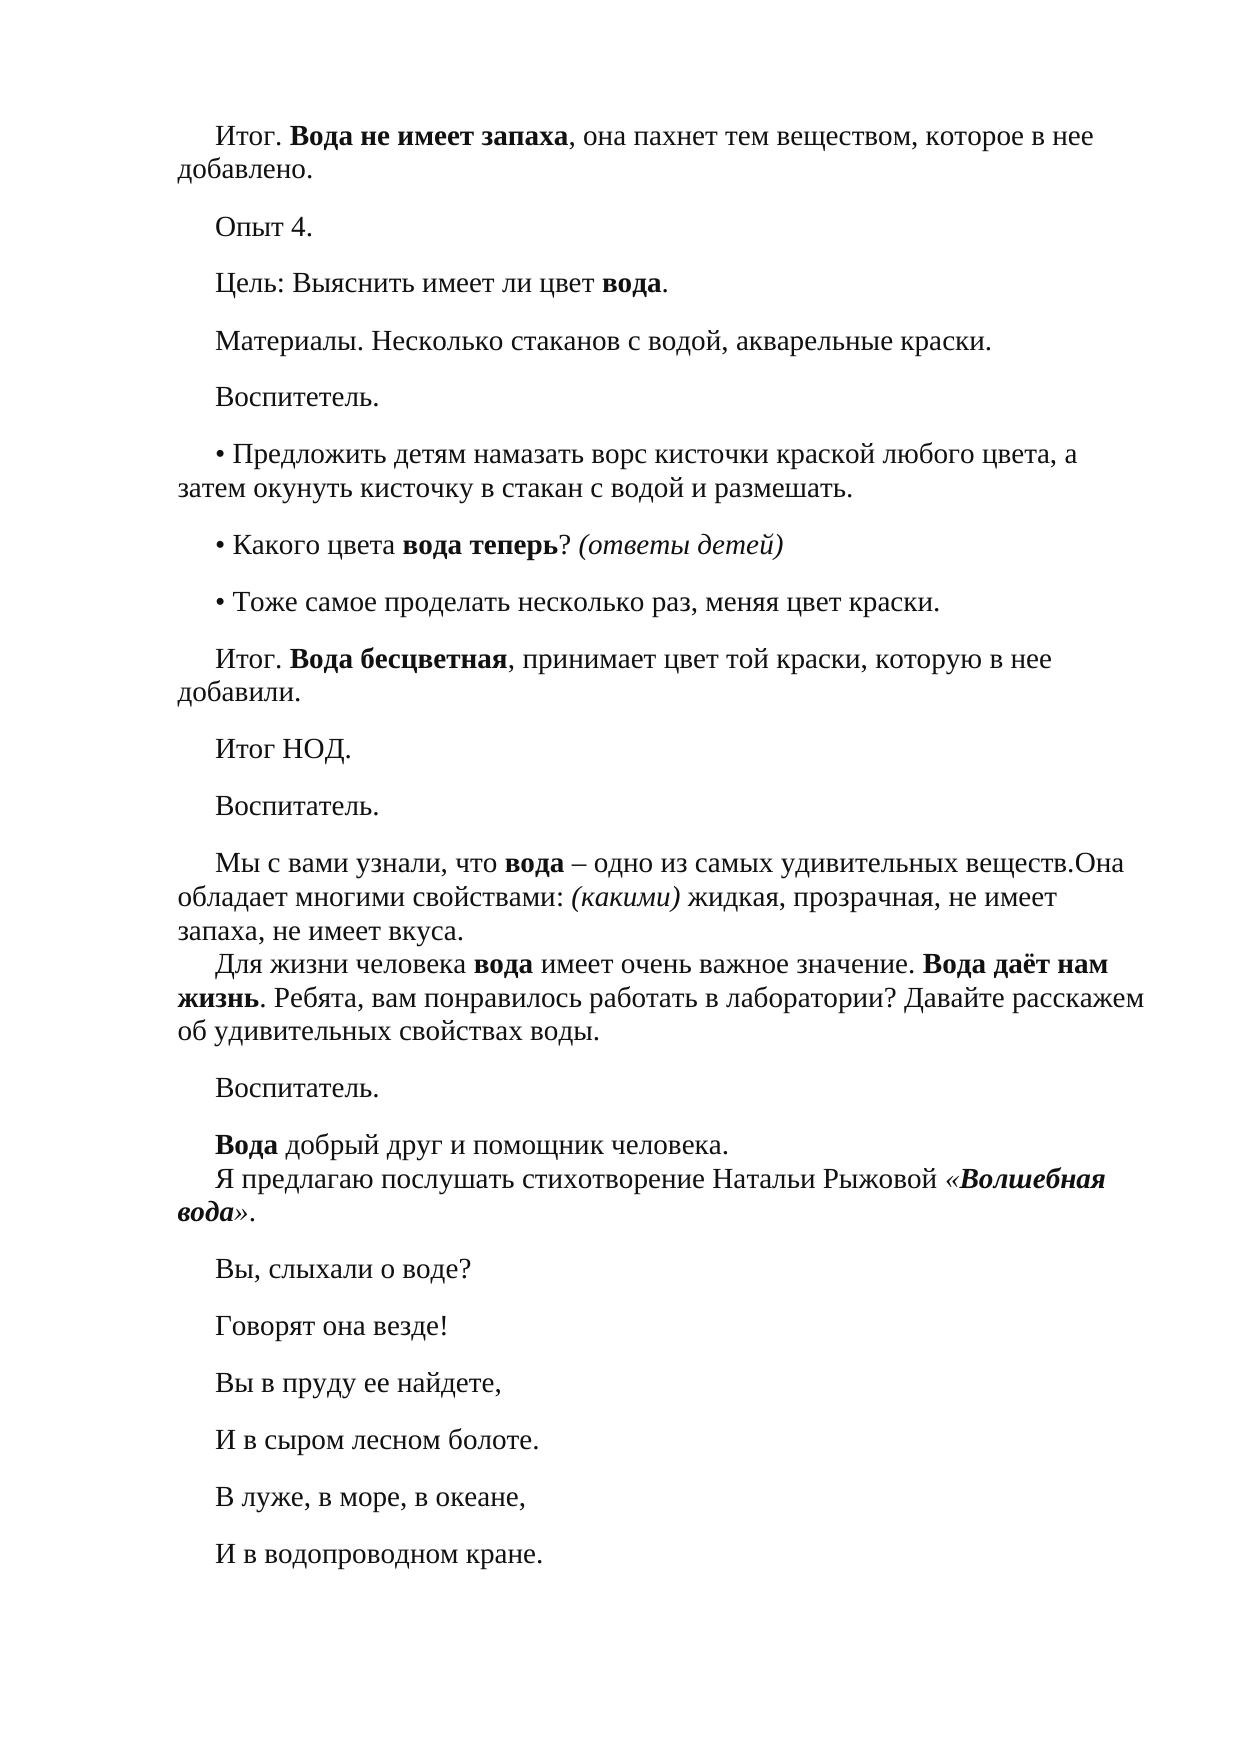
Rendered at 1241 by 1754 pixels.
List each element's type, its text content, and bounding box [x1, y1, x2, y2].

text Мы с вами узнали, что вода – одно из самых удивительных веществ.Она обладает многими свойствами: (какими) жидкая, прозрачная, не имеет запаха, не имеет вкуса. [177, 846, 1152, 946]
text И в водопроводном кране. [177, 1536, 1152, 1570]
text В луже, в море, в океане, [177, 1479, 1152, 1513]
text Я предлагаю послушать стихотворение Натальи Рыжовой «Волшебная вода». [177, 1161, 1152, 1228]
text Воспитетель. [177, 379, 1152, 413]
text Вода добрый друг и помощник человека. [177, 1127, 1152, 1161]
text Вы в пруду ее найдете, [177, 1365, 1152, 1399]
text Вы, слыхали о воде? [177, 1251, 1152, 1285]
text Опыт 4. [177, 209, 1152, 242]
text Итог. Вода бесцветная, принимает цвет той краски, которую в нее добавили. [177, 641, 1152, 708]
text Материалы. Несколько стаканов с водой, акварельные краски. [177, 323, 1152, 356]
text Итог. Вода не имеет запаха, она пахнет тем веществом, которое в нее добавлено. [177, 118, 1152, 185]
text Воспитатель. [177, 788, 1152, 822]
text • Тоже самое проделать несколько раз, меняя цвет краски. [177, 584, 1152, 618]
text • Предложить детям намазать ворс кисточки краской любого цвета, а затем окунуть кисточку в стакан с водой и размешать. [177, 437, 1152, 504]
text • Какого цвета вода теперь? (ответы детей) [177, 527, 1152, 561]
text И в сыром лесном болоте. [177, 1422, 1152, 1456]
text Говорят она везде! [177, 1308, 1152, 1342]
text Для жизни человека вода имеет очень важное значение. Вода даёт нам жизнь. Ребята, вам понравилось работать в лаборатории? Давайте расскажем об удивительных свойствах воды. [177, 946, 1152, 1047]
text Воспитатель. [177, 1070, 1152, 1104]
text Цель: Выяснить имеет ли цвет вода. [177, 266, 1152, 299]
text Итог НОД. [177, 732, 1152, 765]
